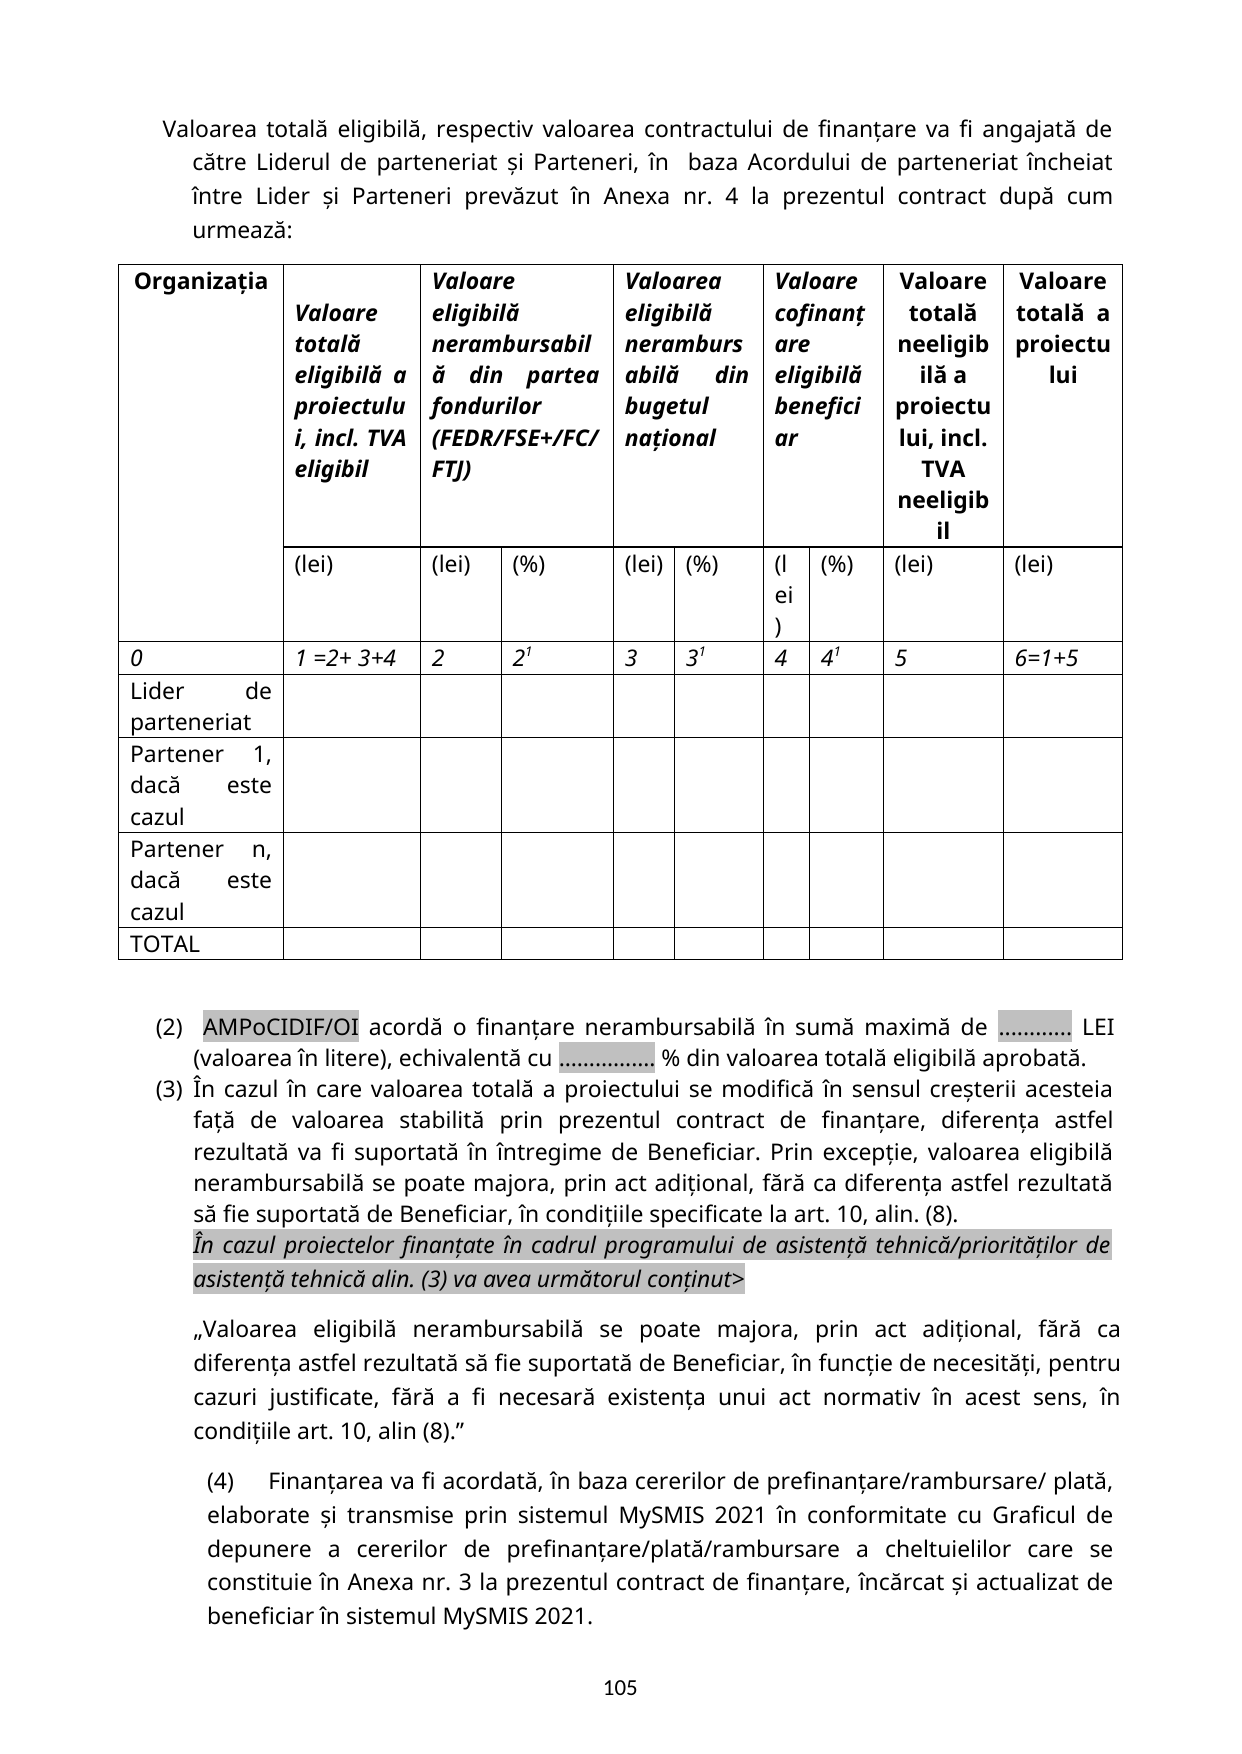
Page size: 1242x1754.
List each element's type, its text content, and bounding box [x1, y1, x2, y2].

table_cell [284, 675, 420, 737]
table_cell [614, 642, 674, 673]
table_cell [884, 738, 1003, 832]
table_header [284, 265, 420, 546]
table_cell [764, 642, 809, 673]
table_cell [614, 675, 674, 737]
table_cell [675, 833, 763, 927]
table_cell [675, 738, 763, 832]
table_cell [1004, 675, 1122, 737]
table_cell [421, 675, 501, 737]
list În cazul în care valoarea totală a proiectului se modifică în sensul creșterii acesteia față de valoarea stabilită prin prezentul contract de finanțare, diferența astfel rezultată va fi suportată în întregime de Beneficiar. Prin excepție, valoarea eligibilă nerambursabilă se poate majora, prin act adițional, fără ca diferența astfel rezultată să fie suportată de Beneficiar, în condițiile specificate la art. 10, alin. (8). [156, 1073, 1114, 1229]
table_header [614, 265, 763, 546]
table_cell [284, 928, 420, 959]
text (4) Finanțarea va fi acordată, în baza cererilor de prefinanțare/rambursare/ plată, elaborate și transmise prin sistemul MySMIS 2021 în conformitate cu Graficul de depunere a cererilor de prefinanțare/plată/rambursare a cheltuielilor care se constituie în Anexa nr. 3 la prezentul contract de finanțare, încărcat și actualizat de beneficiar în sistemul MySMIS 2021. [207, 1465, 1114, 1631]
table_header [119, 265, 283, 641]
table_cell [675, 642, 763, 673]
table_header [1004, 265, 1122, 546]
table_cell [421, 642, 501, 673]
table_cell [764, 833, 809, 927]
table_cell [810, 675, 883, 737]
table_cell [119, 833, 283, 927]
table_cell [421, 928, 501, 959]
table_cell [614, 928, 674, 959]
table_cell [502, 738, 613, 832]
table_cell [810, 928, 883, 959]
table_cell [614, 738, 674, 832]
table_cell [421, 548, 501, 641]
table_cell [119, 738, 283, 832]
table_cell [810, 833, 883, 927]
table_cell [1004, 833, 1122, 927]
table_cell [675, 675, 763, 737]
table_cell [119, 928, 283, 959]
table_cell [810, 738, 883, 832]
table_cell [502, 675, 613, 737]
text În cazul proiectelor finanțate în cadrul programului de asistență tehnică/priorităților de asistență tehnică alin. (3) va avea următorul conținut> [193, 1229, 1114, 1294]
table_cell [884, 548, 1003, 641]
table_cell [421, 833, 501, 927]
list „Valoarea eligibilă nerambursabilă se poate majora, prin act adițional, fără ca diferența astfel rezultată să fie suportată de Beneficiar, în funcție de necesități, pentru cazuri justificate, fără a fi necesară existența unui act normativ în acest sens, în condițiile art. 10, alin (8).” [193, 1313, 1122, 1446]
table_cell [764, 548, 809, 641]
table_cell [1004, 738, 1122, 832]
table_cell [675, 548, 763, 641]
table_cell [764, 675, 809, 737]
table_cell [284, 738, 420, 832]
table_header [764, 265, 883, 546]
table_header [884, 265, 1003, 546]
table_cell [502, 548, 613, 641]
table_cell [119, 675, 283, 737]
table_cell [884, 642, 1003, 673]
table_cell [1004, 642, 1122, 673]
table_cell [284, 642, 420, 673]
text Valoarea totală eligibilă, respectiv valoarea contractului de finanțare va fi angajată de către Liderul de parteneriat și Parteneri, în baza Acordului de parteneriat încheiat între Lider și Parteneri prevăzut în Anexa nr. 4 la prezentul contract după cum urmează: [162, 112, 1114, 245]
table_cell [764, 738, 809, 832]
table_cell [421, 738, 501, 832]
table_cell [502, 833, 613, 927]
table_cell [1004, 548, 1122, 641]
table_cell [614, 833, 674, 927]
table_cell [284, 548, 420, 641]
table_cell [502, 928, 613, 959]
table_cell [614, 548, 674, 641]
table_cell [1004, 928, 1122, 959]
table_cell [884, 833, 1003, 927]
list AMPoCIDIF/OI acordă o finanțare nerambursabilă în sumă maximă de ............ LEI (valoarea în litere), echivalentă cu ……………. % din valoarea totală eligibilă aprobată. [156, 1010, 1114, 1073]
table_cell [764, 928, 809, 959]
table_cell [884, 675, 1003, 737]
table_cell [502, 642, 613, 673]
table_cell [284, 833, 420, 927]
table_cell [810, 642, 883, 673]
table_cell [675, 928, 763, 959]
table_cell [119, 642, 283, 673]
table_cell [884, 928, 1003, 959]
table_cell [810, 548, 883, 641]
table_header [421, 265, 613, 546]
